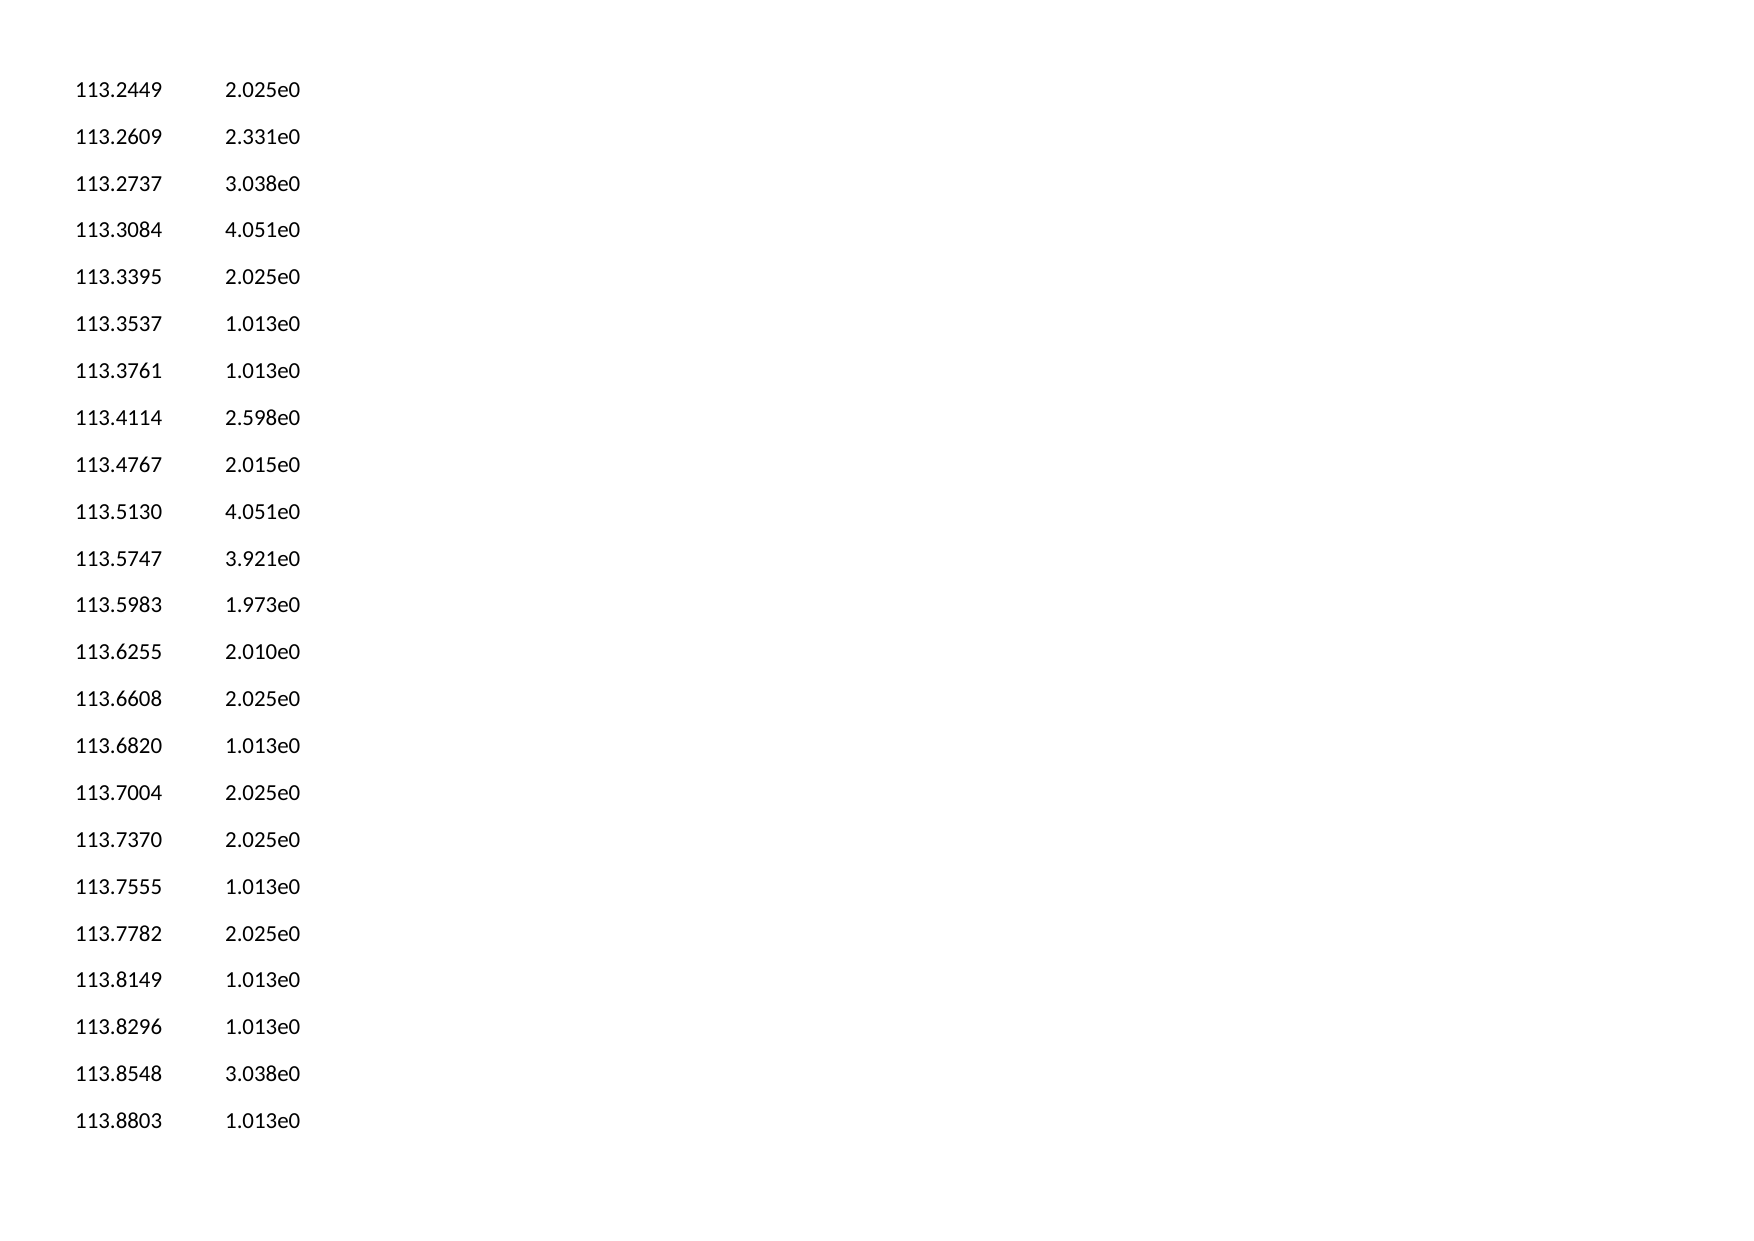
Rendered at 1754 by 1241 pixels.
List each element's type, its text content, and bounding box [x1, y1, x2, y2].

text 113.7782 2.025e0 [75, 919, 1679, 947]
text 113.5747 3.921e0 [75, 544, 1679, 572]
text 113.4767 2.015e0 [75, 450, 1679, 478]
text 113.2449 2.025e0 [75, 75, 1679, 103]
text 113.5983 1.973e0 [75, 591, 1679, 619]
text 113.8149 1.013e0 [75, 966, 1679, 994]
text 113.6255 2.010e0 [75, 637, 1679, 666]
text 113.3537 1.013e0 [75, 309, 1679, 337]
text 113.7555 1.013e0 [75, 872, 1679, 900]
text 113.6608 2.025e0 [75, 684, 1679, 712]
text 113.3084 4.051e0 [75, 216, 1679, 244]
text 113.3395 2.025e0 [75, 262, 1679, 291]
text 113.8803 1.013e0 [75, 1106, 1679, 1134]
text 113.5130 4.051e0 [75, 497, 1679, 525]
text 113.2609 2.331e0 [75, 122, 1679, 150]
text 113.4114 2.598e0 [75, 403, 1679, 431]
text 113.3761 1.013e0 [75, 356, 1679, 384]
text 113.6820 1.013e0 [75, 731, 1679, 759]
text 113.8548 3.038e0 [75, 1059, 1679, 1087]
text 113.7370 2.025e0 [75, 825, 1679, 853]
text 113.8296 1.013e0 [75, 1012, 1679, 1041]
text 113.2737 3.038e0 [75, 169, 1679, 197]
text 113.7004 2.025e0 [75, 778, 1679, 806]
